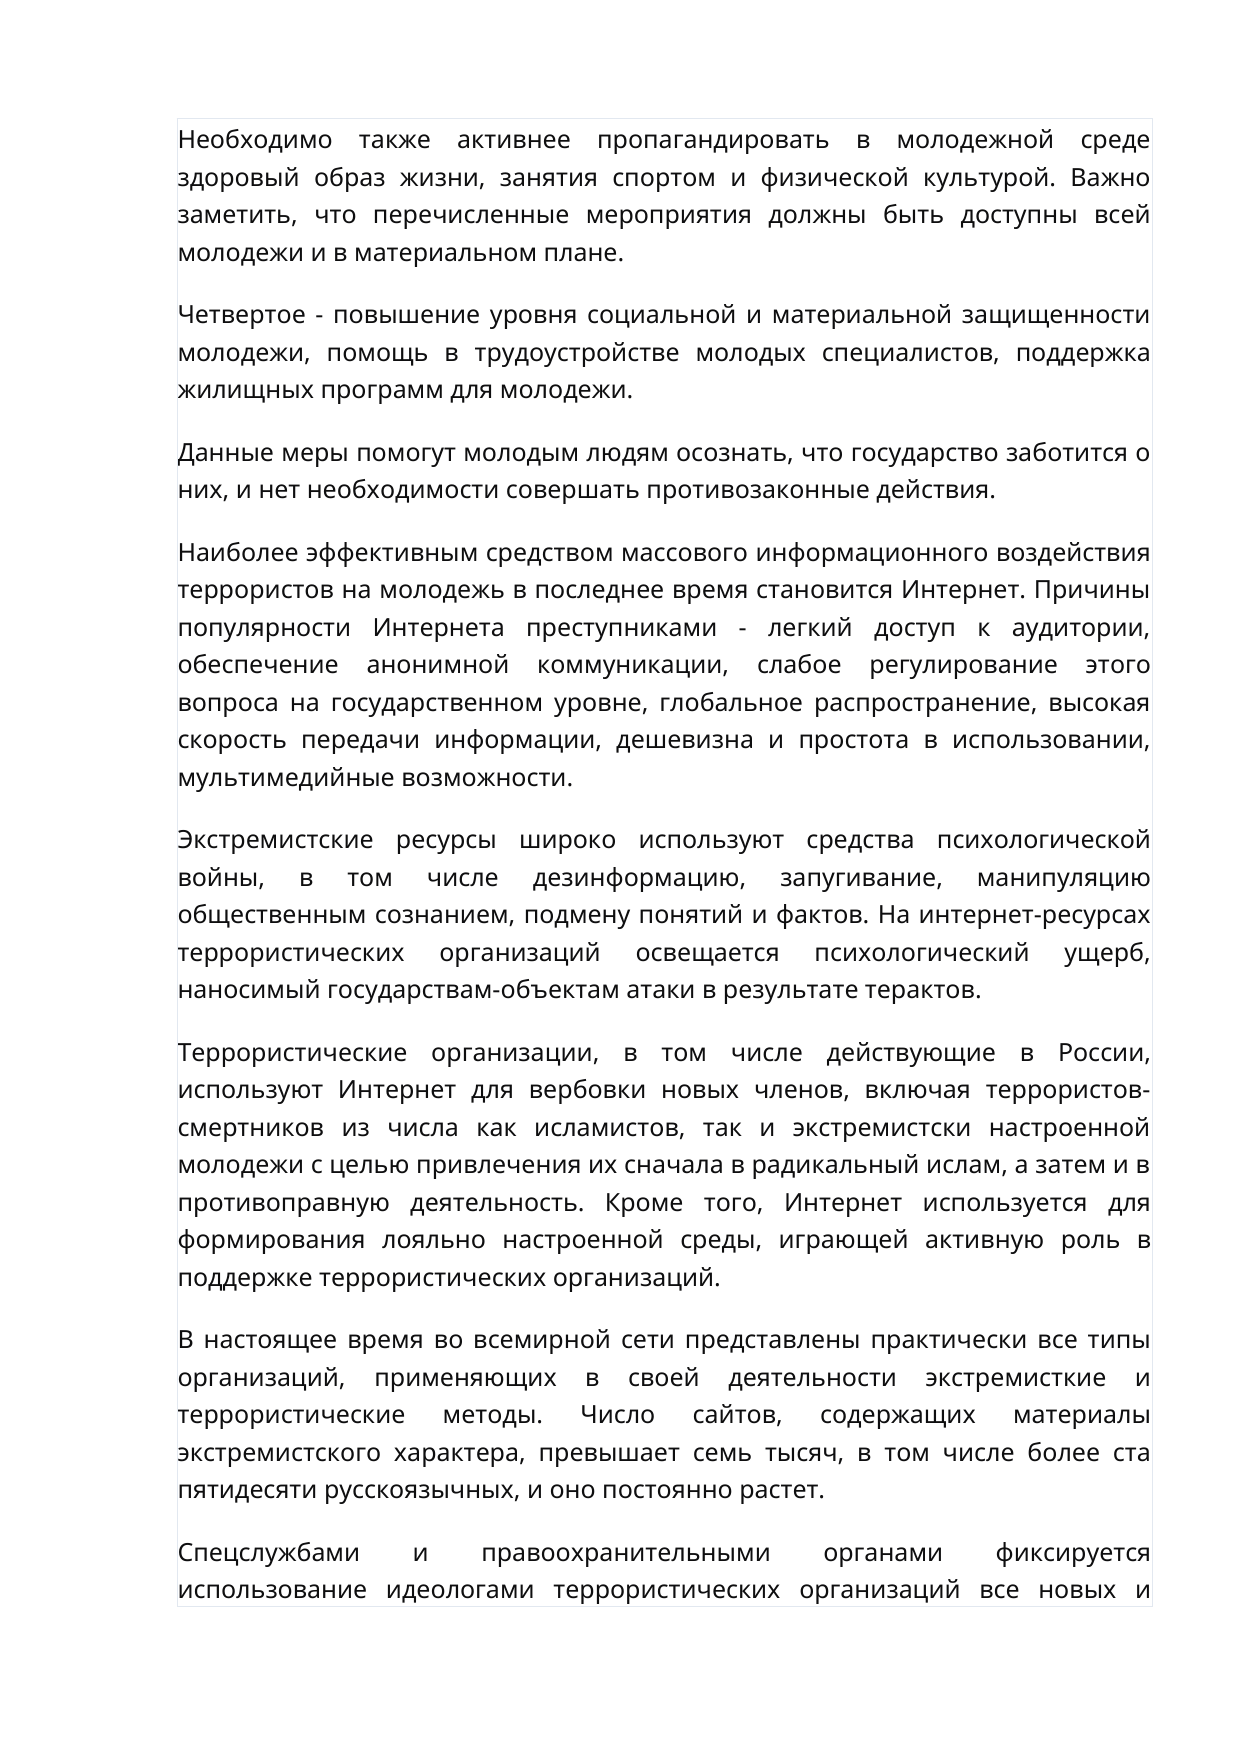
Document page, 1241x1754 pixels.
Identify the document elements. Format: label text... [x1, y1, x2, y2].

text В настоящее время во всемирной сети представлены практически все типы организаций, применяющих в своей деятельности экстремисткие и террористические методы. Число сайтов, содержащих материалы экстремистского характера, превышает семь тысяч, в том числе более ста пятидесяти русскоязычных, и оно постоянно растет. [178, 1318, 1152, 1506]
text Наиболее эффективным средством массового информационного воздействия террористов на молодежь в последнее время становится Интернет. Причины популярности Интернета преступниками - легкий доступ к аудитории, обеспечение анонимной коммуникации, слабое регулирование этого вопроса на государственном уровне, глобальное распространение, высокая скорость передачи информации, дешевизна и простота в использовании, мультимедийные возможности. [178, 531, 1152, 794]
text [178, 1531, 1152, 1606]
text Экстремистские ресурсы широко используют средства психологической войны, в том числе дезинформацию, запугивание, манипуляцию общественным сознанием, подмену понятий и фактов. На интернет-ресурсах террористических организаций освещается психологический ущерб, наносимый государствам-объектам атаки в результате терактов. [178, 818, 1152, 1006]
text Четвертое - повышение уровня социальной и материальной защищенности молодежи, помощь в трудоустройстве молодых специалистов, поддержка жилищных программ для молодежи. [178, 293, 1152, 406]
text Данные меры помогут молодым людям осознать, что государство заботится о них, и нет необходимости совершать противозаконные действия. [178, 431, 1152, 506]
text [178, 119, 1152, 269]
text Террористические организации, в том числе действующие в России, используют Интернет для вербовки новых членов, включая террористов-смертников из числа как исламистов, так и экстремистски настроенной молодежи с целью привлечения их сначала в радикальный ислам, а затем и в противоправную деятельность. Кроме того, Интернет используется для формирования лояльно настроенной среды, играющей активную роль в поддержке террористических организаций. [178, 1031, 1152, 1294]
